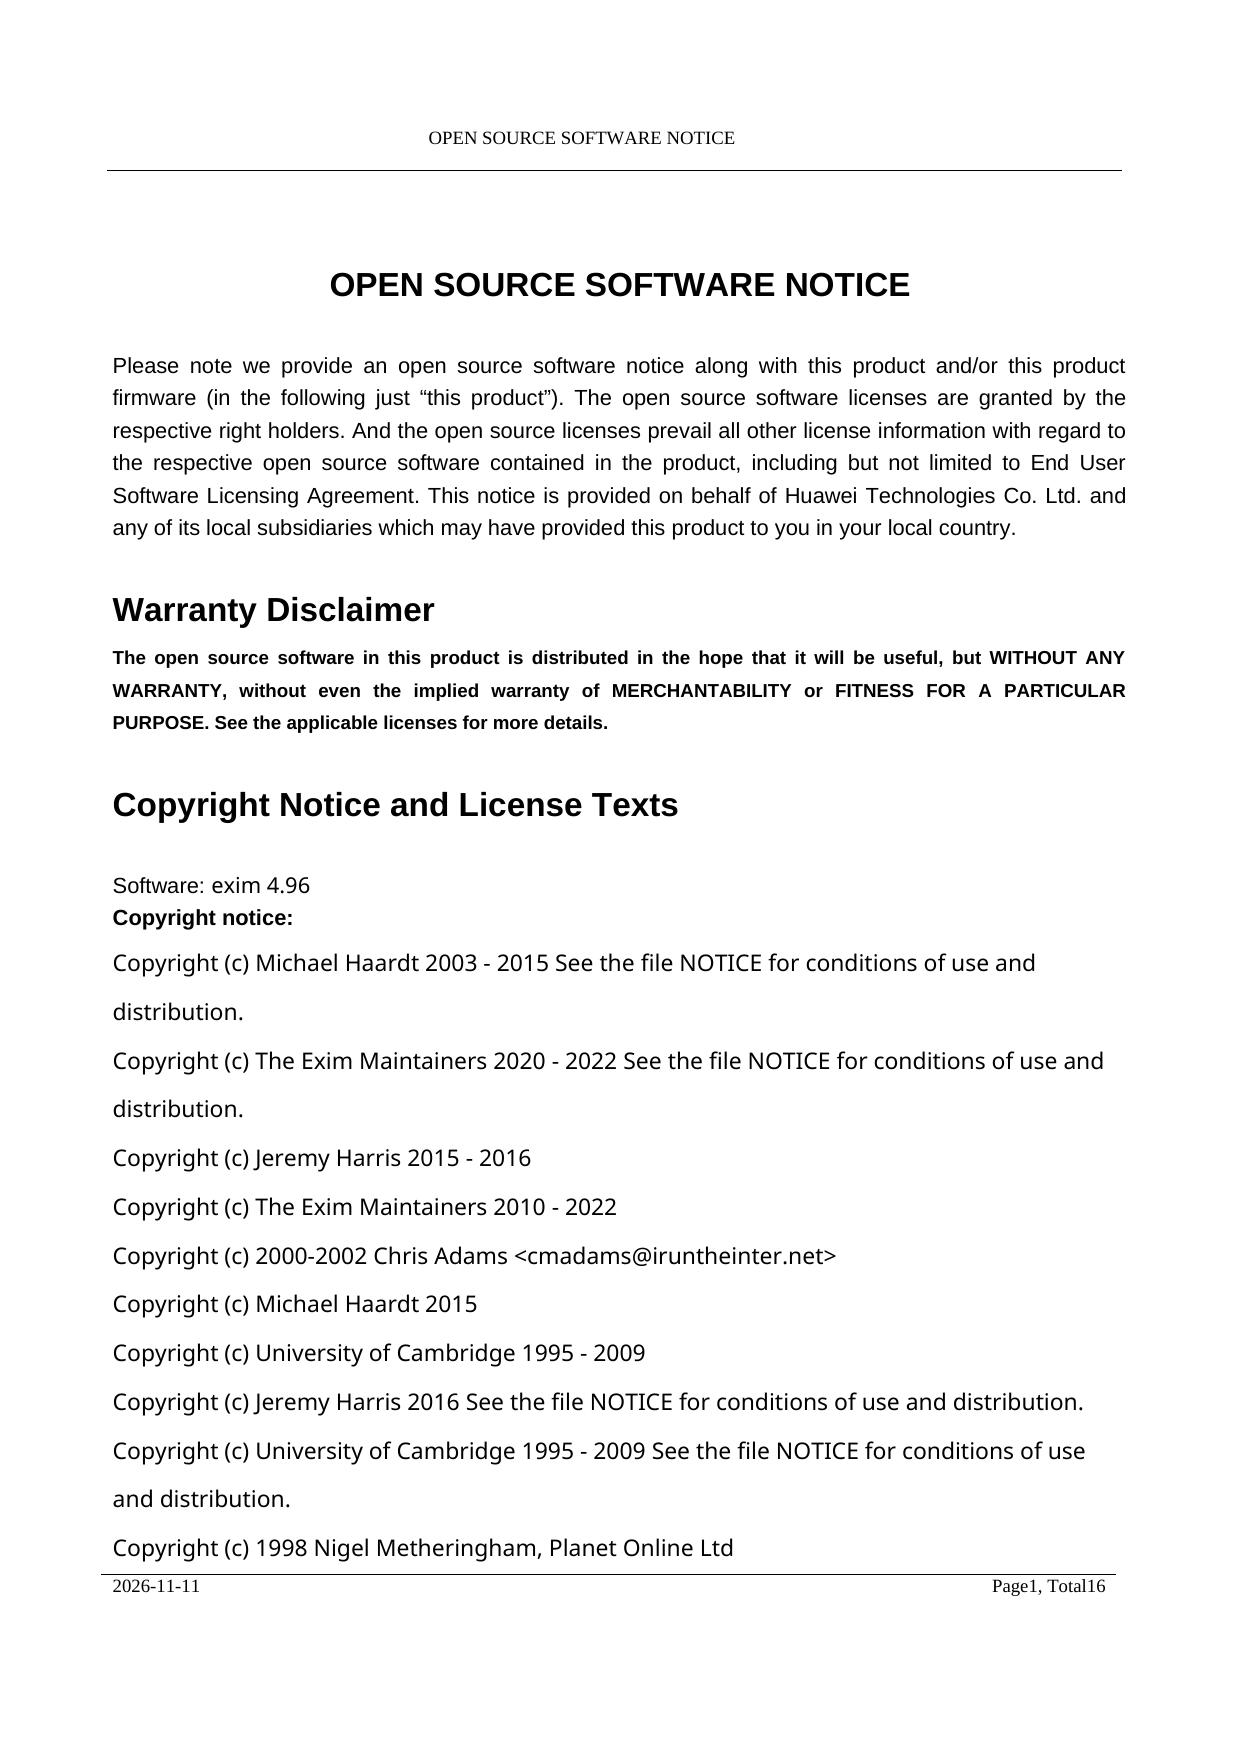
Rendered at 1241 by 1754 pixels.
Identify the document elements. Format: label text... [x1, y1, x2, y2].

text Warranty Disclaimer [112, 576, 1128, 641]
text Copyright Notice and License Texts [112, 771, 1128, 836]
text Please note we provide an open source software notice along with this product and/or this product firmware (in the following just “this product”). The open source software licenses are granted by the respective right holders. And the open source licenses prevail all other license information with regard to the respective open source software contained in the product, including but not limited to End User Software Licensing Agreement. This notice is provided on behalf of Huawei Technologies Co. Ltd. and any of its local subsidiaries which may have provided this product to you in your local country. [112, 349, 1128, 544]
text Software: exim 4.96 [112, 869, 1128, 901]
text OPEN SOURCE SOFTWARE NOTICE [112, 251, 1128, 316]
text Copyright notice: [112, 901, 1128, 934]
text The open source software in this product is distributed in the hope that it will be useful, but WITHOUT ANY WARRANTY, without even the implied warranty of MERCHANTABILITY or FITNESS FOR A PARTICULAR PURPOSE. See the applicable licenses for more details. [112, 641, 1128, 739]
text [112, 947, 1128, 1564]
